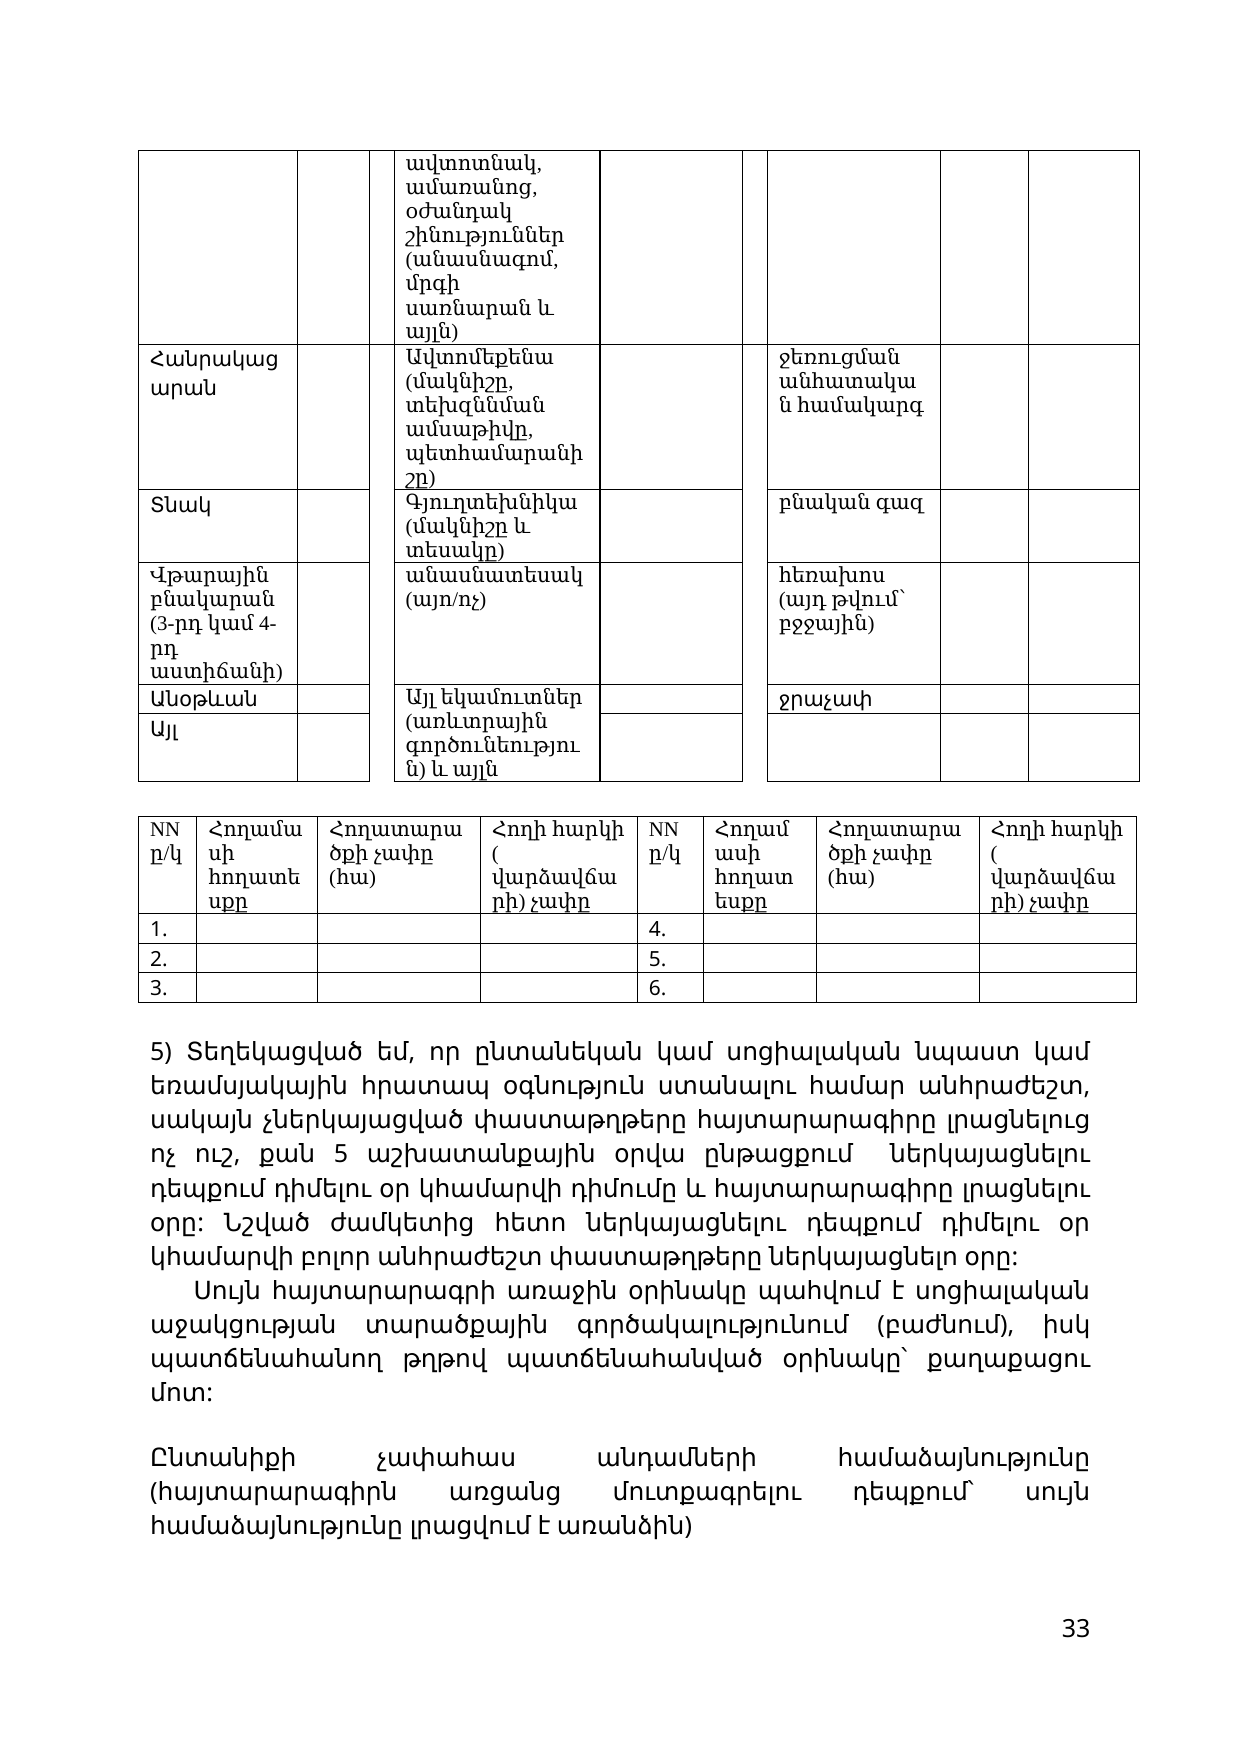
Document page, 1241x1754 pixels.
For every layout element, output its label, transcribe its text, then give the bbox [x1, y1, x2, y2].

table_cell ջեռուցման անհատական համակարգ [768, 345, 940, 489]
table_cell բնական գազ [768, 490, 940, 562]
table_cell [743, 345, 767, 781]
text Ընտանիքի չափահաս անդամների համաձայնությունը (հայտարարագիրն առցանց մուտքագրելու դեպքում՝ սույն համաձայնությունը լրացվում է առանձին) [150, 1440, 1090, 1542]
table_header Հողի հարկի (վարձավճարի) չափը [980, 817, 1136, 913]
table_cell Այլ [139, 714, 297, 781]
table_cell [941, 151, 1028, 343]
table_cell [197, 914, 317, 943]
table_cell Այլ եկամուտներ (առևտրային գործունեություն) և այլն [395, 685, 599, 781]
table_cell [481, 973, 637, 1002]
table_cell [817, 914, 979, 943]
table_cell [768, 151, 940, 343]
table_cell [941, 714, 1028, 781]
table_cell Վթարային բնակարան (3-րդ կամ 4-րդ աստիճանի) [139, 563, 297, 683]
table_cell [1029, 685, 1139, 713]
table_cell [298, 563, 369, 683]
table_cell [318, 973, 480, 1002]
table_header Հողի հարկի (վարձավճարի) չափը [481, 817, 637, 913]
table_cell [298, 151, 369, 343]
table_header Հողամասի հողատեսքը [704, 817, 816, 913]
text 5) Տեղեկացված եմ, որ ընտանեկան կամ սոցիալական նպաստ կամ եռամսյակային հրատապ օգնություն ստանալու համար անհրաժեշտ, սակայն չներկայացված փաստաթղթերը հայտարարագիրը լրացնելուց ոչ ուշ, քան 5 աշխատանքային օրվա ընթացքում ներկայացնելու դեպքում դիմելու օր կհամարվի դիմումը և հայտարարագիրը լրացնելու օրը: Նշված ժամկետից հետո ներկայացնելու դեպքում դիմելու օր կհամարվի բոլոր անհրաժեշտ փաստաթղթերը ներկայացնելո օրը: [150, 1034, 1090, 1272]
table_cell [601, 685, 742, 713]
table_cell [370, 345, 394, 781]
table_cell [941, 490, 1028, 562]
table_cell [298, 714, 369, 781]
table_cell [704, 944, 816, 972]
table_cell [139, 151, 297, 343]
table_cell [481, 914, 637, 943]
table_cell [1029, 490, 1139, 562]
table_cell [298, 490, 369, 562]
table_cell 5. [638, 944, 703, 972]
table_cell Գյուղտեխնիկա (մակնիշը և տեսակը) [395, 490, 599, 562]
table_cell [318, 944, 480, 972]
table_cell [704, 973, 816, 1002]
table_cell [980, 914, 1136, 943]
table_cell [601, 490, 742, 562]
table_cell [1029, 563, 1139, 683]
table_cell [704, 914, 816, 943]
table_cell [601, 151, 742, 343]
table_cell 4. [638, 914, 703, 943]
table_cell 3. [139, 973, 196, 1002]
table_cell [395, 151, 599, 343]
table_cell [941, 345, 1028, 489]
table_cell [1029, 714, 1139, 781]
table_cell 2. [139, 944, 196, 972]
table_cell [768, 714, 940, 781]
table_cell [601, 714, 742, 781]
table_cell [817, 973, 979, 1002]
table_cell [298, 685, 369, 713]
table_header Հողամասի հողատեսքը [197, 817, 317, 913]
table_cell [980, 944, 1136, 972]
table_cell [601, 345, 742, 489]
table_cell 1. [139, 914, 196, 943]
table_cell [980, 973, 1136, 1002]
table_header NN ը/կ [638, 817, 703, 913]
table_cell Տնակ [139, 490, 297, 562]
table_cell [318, 914, 480, 943]
table_cell [197, 944, 317, 972]
table_cell անասնատեսակ (այո/ոչ) [395, 563, 599, 683]
table_cell [481, 944, 637, 972]
table_header Հողատարածքի չափը (հա) [318, 817, 480, 913]
table_cell [941, 685, 1028, 713]
table_cell հեռախոս (այդ թվում՝ բջջային) [768, 563, 940, 683]
table_cell Հանրակացարան [139, 345, 297, 489]
table_cell [1029, 345, 1139, 489]
table_cell [601, 563, 742, 683]
table_cell [941, 563, 1028, 683]
table_cell [298, 345, 369, 489]
table_header NN ը/կ [139, 817, 196, 913]
table_header Հողատարածքի չափը (հա) [817, 817, 979, 913]
table_cell [197, 973, 317, 1002]
table_cell [1029, 151, 1139, 343]
text Սույն հայտարարագրի առաջին օրինակը պահվում է սոցիալական աջակցության տարածքային գործակալությունում (բաժնում), իսկ պատճենահանող թղթով պատճենահանված օրինակը՝ քաղաքացու մոտ: [150, 1272, 1090, 1409]
table_cell 6. [638, 973, 703, 1002]
table_cell [817, 944, 979, 972]
table_cell ջրաչափ [768, 685, 940, 713]
table_cell Անօթևան [139, 685, 297, 713]
table_cell Ավտոմեքենա (մակնիշը, տեխզննման ամսաթիվը, պետհամարանիշը) [395, 345, 599, 489]
